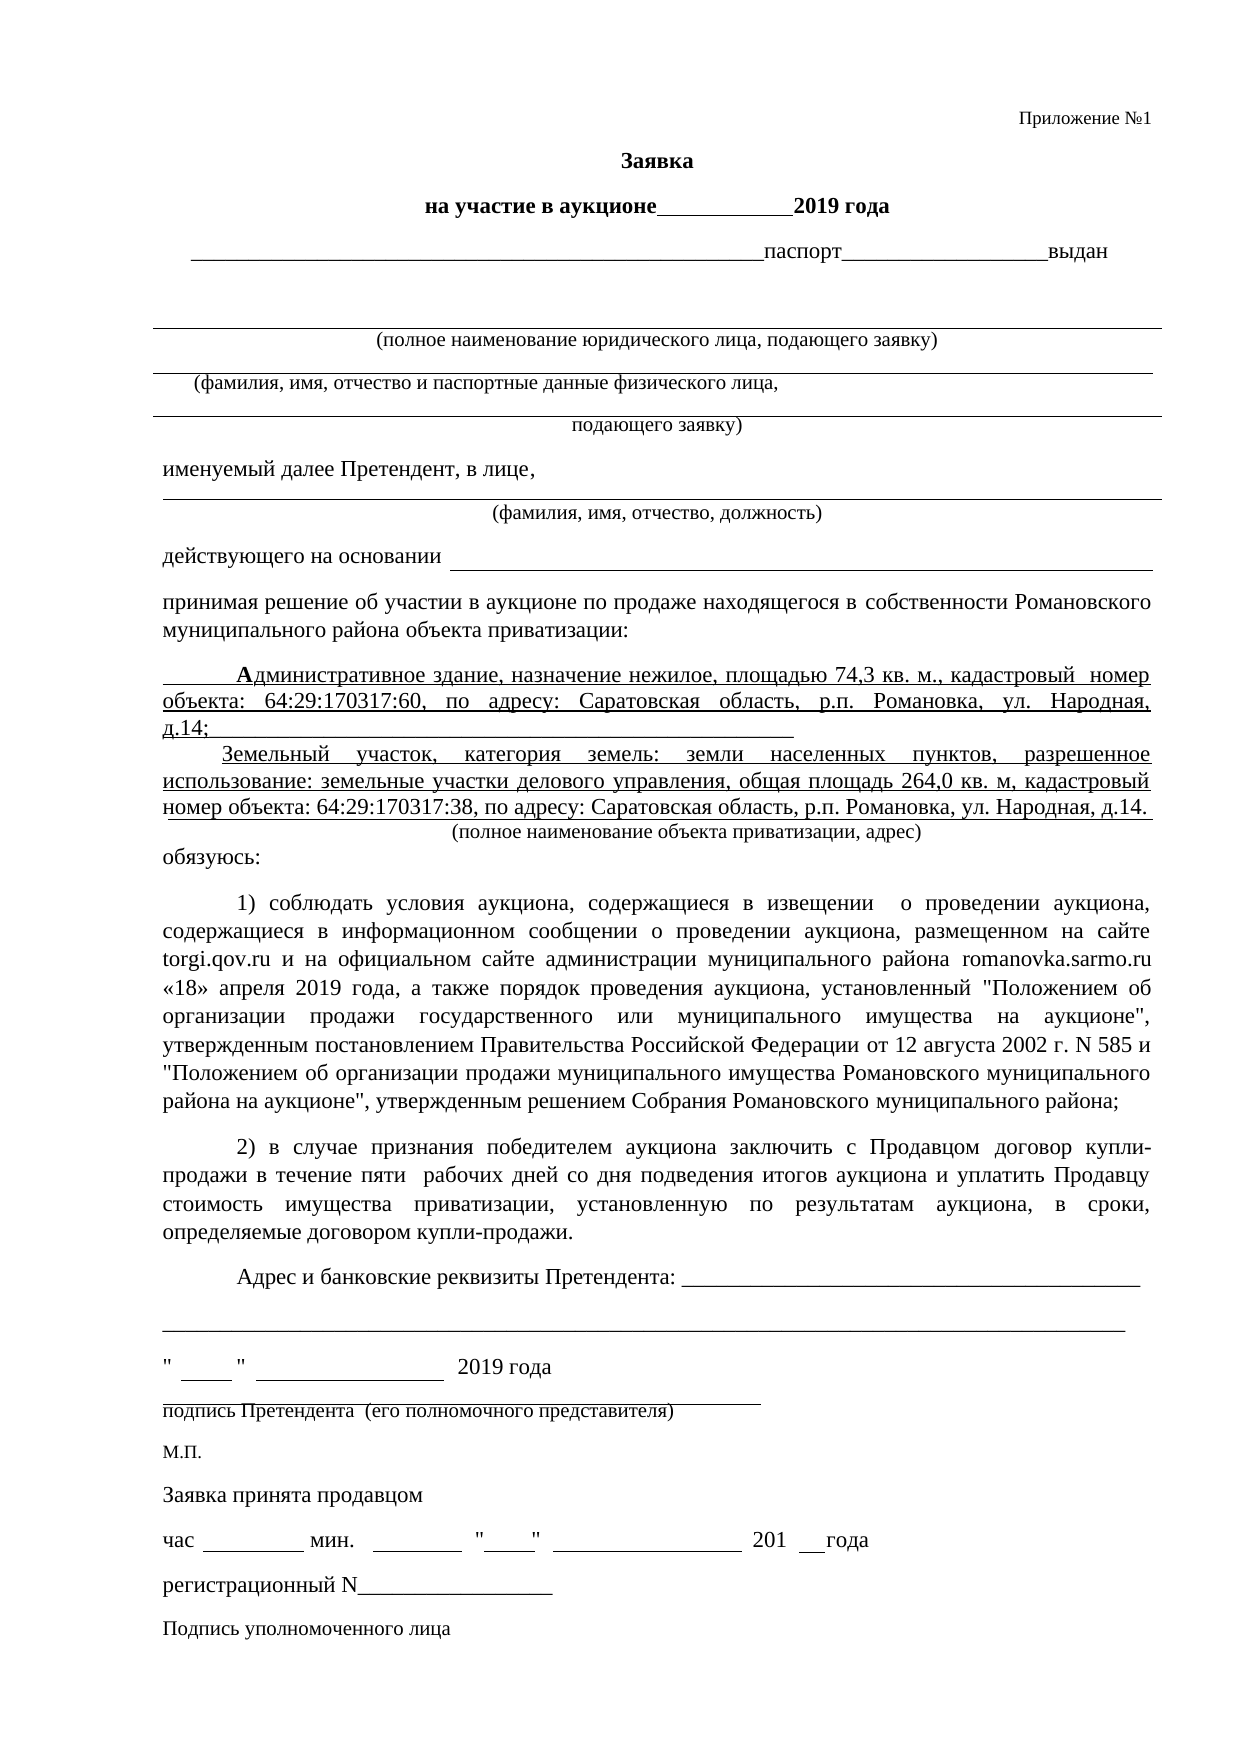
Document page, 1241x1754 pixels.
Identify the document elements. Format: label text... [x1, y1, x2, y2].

text Земельный участок, категория земель: земли населенных пунктов, разрешенное использование: земельные участки делового управления, общая площадь 264,0 кв. м, кадастровый номер объекта: 64:29:170317:38, по адресу: Саратовская область, р.п. Романовка, ул. Народная, д.14. [162, 740, 1152, 819]
text " " 2019 года [162, 1353, 1152, 1380]
text регистрационный N_________________ [162, 1571, 1152, 1597]
text (фамилия, имя, отчество и паспортные данные физического лица, [162, 374, 1152, 394]
text час мин. " " 201 года [162, 1526, 1152, 1552]
text Подпись уполномоченного лица [162, 1616, 1152, 1640]
text 1) соблюдать условия аукциона, содержащиеся в извещении о проведении аукциона, содержащиеся в информационном сообщении о проведении аукциона, размещенном на сайте torgi.qov.ru и на официальном сайте администрации муниципального района romanovka.sarmo.ru «18» апреля 2019 года, а также порядок проведения аукциона, установленный "Положением об организации продажи государственного или муниципального имущества на аукционе", утвержденным постановлением Правительства Российской Федерации от 12 августа 2002 г. N 585 и "Положением об организации продажи муниципального имущества Романовского муниципального района на аукционе", утвержденным решением Собрания Романовского муниципального района; [162, 888, 1152, 1114]
text ____________________________________________________________________________________ [162, 1308, 1152, 1334]
text на участие в аукционе 2019 года [162, 192, 1152, 218]
text (фамилия, имя, отчество, должность) [162, 500, 1152, 524]
text обязуюсь: [162, 843, 1152, 870]
text подающего заявку) [162, 417, 1152, 436]
text принимая решение об участии в аукционе по продаже находящегося в собственности Романовского муниципального района объекта приватизации: [162, 588, 1152, 642]
text М.П. [162, 1441, 1152, 1463]
text Приложение №1 [162, 107, 1152, 128]
text (полное наименование юридического лица, подающего заявку) [162, 329, 1152, 351]
text 2) в случае признания победителем аукциона заключить с Продавцом договор купли-продажи в течение пяти рабочих дней со дня подведения итогов аукциона и уплатить Продавцу стоимость имущества приватизации, установленную по результатам аукциона, в сроки, определяемые договором купли-продажи. [162, 1133, 1152, 1244]
text подпись Претендента (его полномочного представителя) [162, 1398, 1152, 1422]
text именуемый далее Претендент, в лице, [162, 455, 1152, 481]
text __________________________________________________паспорт__________________выдан [162, 237, 1152, 263]
text Адрес и банковские реквизиты Претендента: ________________________________________ [162, 1263, 1152, 1289]
text (полное наименование объекта приватизации, адрес) [162, 819, 1152, 843]
text Административное здание, назначение нежилое, площадью 74,3 кв. м., кадастровый номер объекта: 64:29:170317:60, по адресу: Саратовская область, р.п. Романовка, ул. Народная, д.14;___________________________________________________ [162, 661, 1152, 740]
text действующего на основании [162, 543, 1152, 569]
text Заявка [162, 147, 1152, 173]
text Заявка принята продавцом [162, 1481, 1152, 1507]
